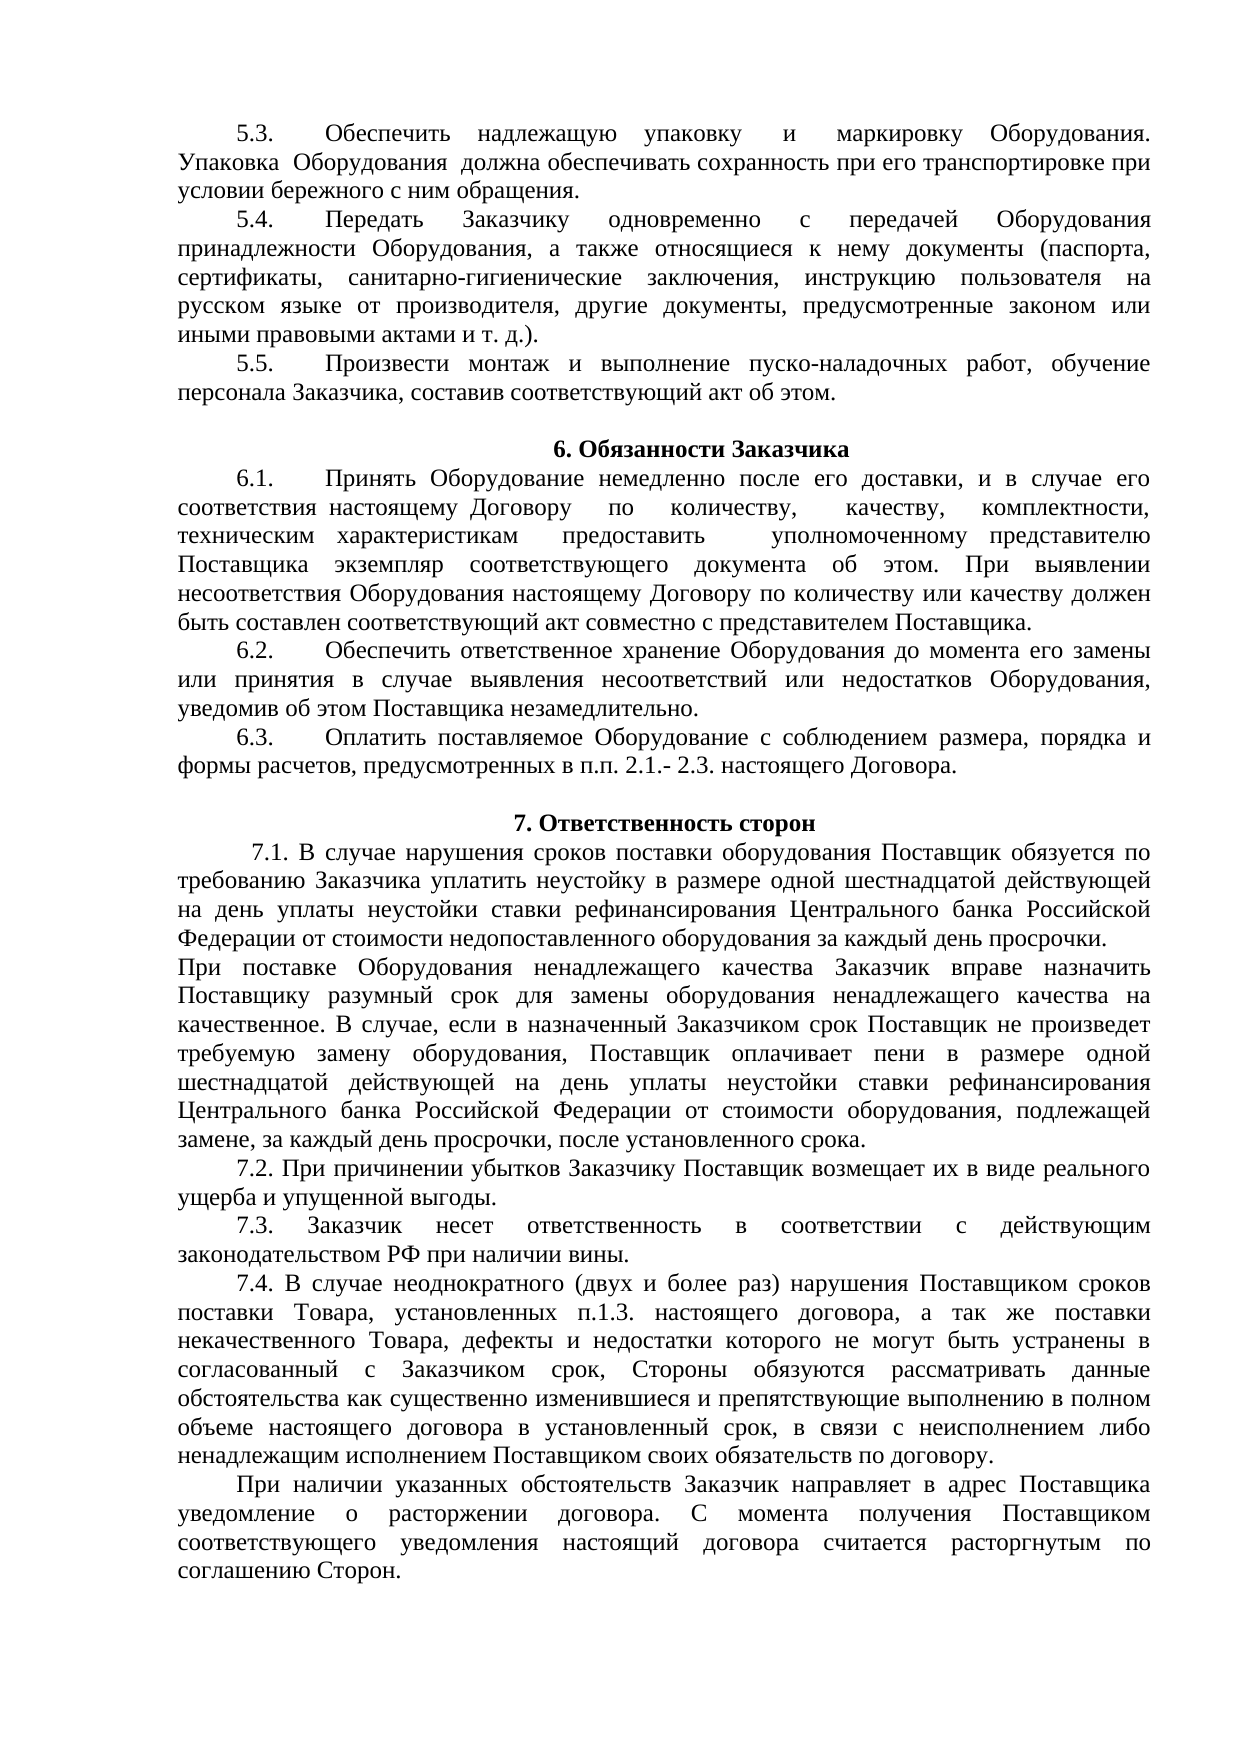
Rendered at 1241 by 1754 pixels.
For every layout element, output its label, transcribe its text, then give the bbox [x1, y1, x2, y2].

list Передать Заказчику одновременно с передачей Оборудования принадлежности Оборудования, а также относящиеся к нему документы (паспорта, сертификаты, санитарно-гигиенические заключения, инструкцию пользователя на русском языке от производителя, другие документы, предусмотренные законом или иными правовыми актами и т. д.). [177, 204, 1152, 348]
list Оплатить поставляемое Оборудование с соблюдением размера, порядка и формы расчетов, предусмотренных в п.п. 2.1.- 2.3. настоящего Договора. [177, 722, 1152, 779]
list Обеспечить ответственное хранение Оборудования до момента его замены или принятия в случае выявления несоответствий или недостатков Оборудования, уведомив об этом Поставщика незамедлительно. [177, 636, 1152, 722]
text При поставке Оборудования ненадлежащего качества Заказчик вправе назначить Поставщику разумный срок для замены оборудования ненадлежащего качества на качественное. В случае, если в назначенный Заказчиком срок Поставщик не произведет требуемую замену оборудования, Поставщик оплачивает пени в размере одной шестнадцатой действующей на день уплаты неустойки ставки рефинансирования Центрального банка Российской Федерации от стоимости оборудования, подлежащей замене, за каждый день просрочки, после установленного срока. [177, 952, 1152, 1153]
text 7.1. В случае нарушения сроков поставки оборудования Поставщик обязуется по требованию Заказчика уплатить неустойку в размере одной шестнадцатой действующей на день уплаты неустойки ставки рефинансирования Центрального банка Российской Федерации от стоимости недопоставленного оборудования за каждый день просрочки. [177, 837, 1152, 952]
text 7.2. При причинении убытков Заказчику Поставщик возмещает их в виде реального ущерба и упущенной выгоды. [177, 1153, 1152, 1211]
text 7. Ответственность сторон [177, 808, 1152, 837]
text При наличии указанных обстоятельств Заказчик направляет в адрес Поставщика уведомление о расторжении договора. С момента получения Поставщиком соответствующего уведомления настоящий договора считается расторгнутым по соглашению Сторон. [177, 1469, 1152, 1584]
text 6. Обязанности Заказчика [251, 434, 1152, 463]
list Обеспечить надлежащую упаковку и маркировку Оборудования. Упаковка Оборудования должна обеспечивать сохранность при его транспортировке при условии бережного с ним обращения. [177, 118, 1152, 204]
list Принять Оборудование немедленно после его доставки, и в случае его соответствия настоящему Договору по количеству, качеству, комплектности, техническим характеристикам предоставить уполномоченному представителю Поставщика экземпляр соответствующего документа об этом. При выявлении несоответствия Оборудования настоящему Договору по количеству или качеству должен быть составлен соответствующий акт совместно с представителем Поставщика. [177, 463, 1152, 636]
text 7.4. В случае неоднократного (двух и более раз) нарушения Поставщиком сроков поставки Товара, установленных п.1.3. настоящего договора, а так же поставки некачественного Товара, дефекты и недостатки которого не могут быть устранены в согласованный с Заказчиком срок, Стороны обязуются рассматривать данные обстоятельства как существенно изменившиеся и препятствующие выполнению в полном объеме настоящего договора в установленный срок, в связи с неисполнением либо ненадлежащим исполнением Поставщиком своих обязательств по договору. [177, 1268, 1152, 1469]
text 7.3. Заказчик несет ответственность в соответствии с действующим законодательством РФ при наличии вины. [177, 1211, 1152, 1268]
list Произвести монтаж и выполнение пуско-наладочных работ, обучение персонала Заказчика, составив соответствующий акт об этом. [177, 348, 1152, 406]
